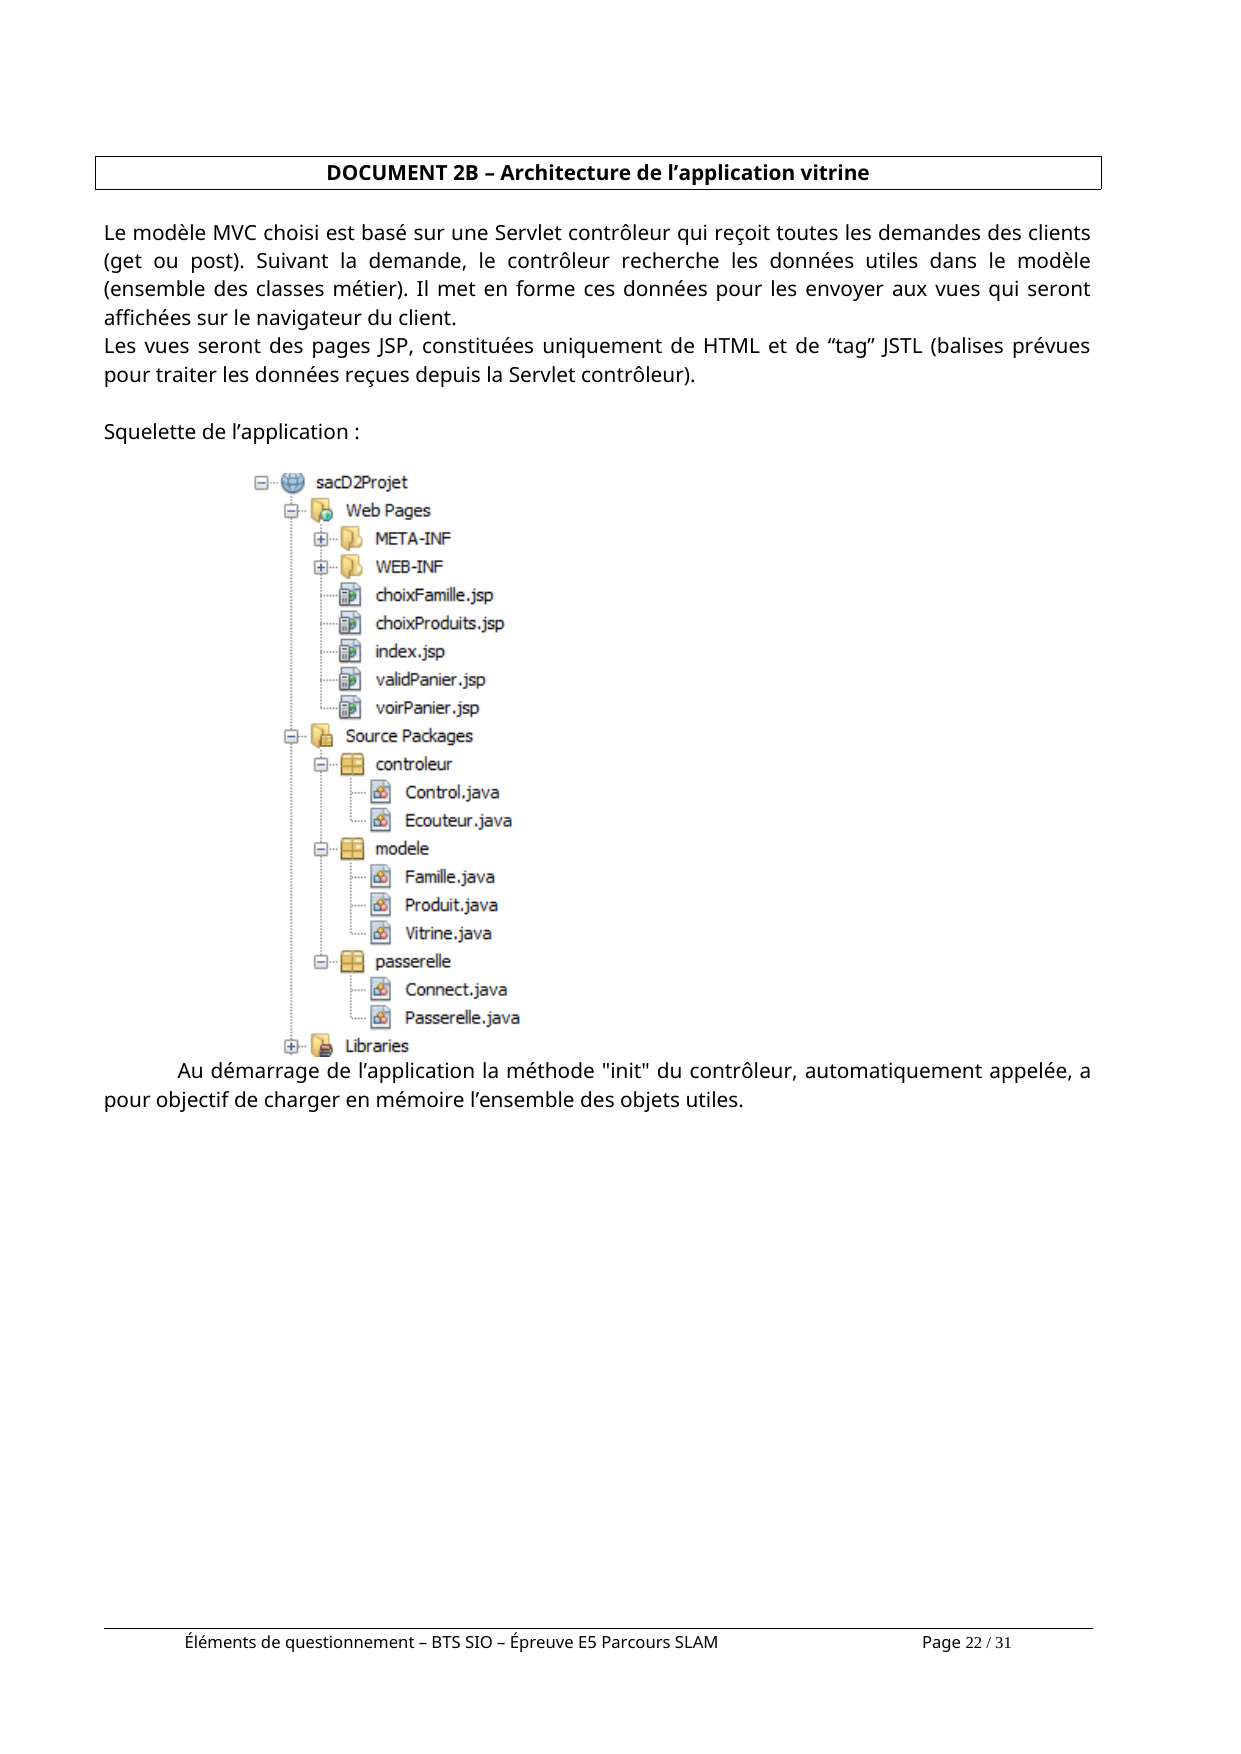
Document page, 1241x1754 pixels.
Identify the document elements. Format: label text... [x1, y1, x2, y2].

text Le modèle MVC choisi est basé sur une Servlet contrôleur qui reçoit toutes les demandes des clients (get ou post). Suivant la demande, le contrôleur recherche les données utiles dans le modèle (ensemble des classes métier). Il met en forme ces données pour les envoyer aux vues qui seront affichées sur le navigateur du client. [103, 218, 1093, 331]
text Squelette de l’application : [103, 417, 1093, 445]
text DOCUMENT 2B – Architecture de l’application vitrine [96, 157, 1101, 189]
picture [251, 473, 576, 1057]
text Au démarrage de l’application la méthode "init" du contrôleur, automatiquement appelée, a pour objectif de charger en mémoire l’ensemble des objets utiles. [103, 1056, 1093, 1113]
text Les vues seront des pages JSP, constituées uniquement de HTML et de “tag” JSTL (balises prévues pour traiter les données reçues depuis la Servlet contrôleur). [103, 331, 1093, 388]
